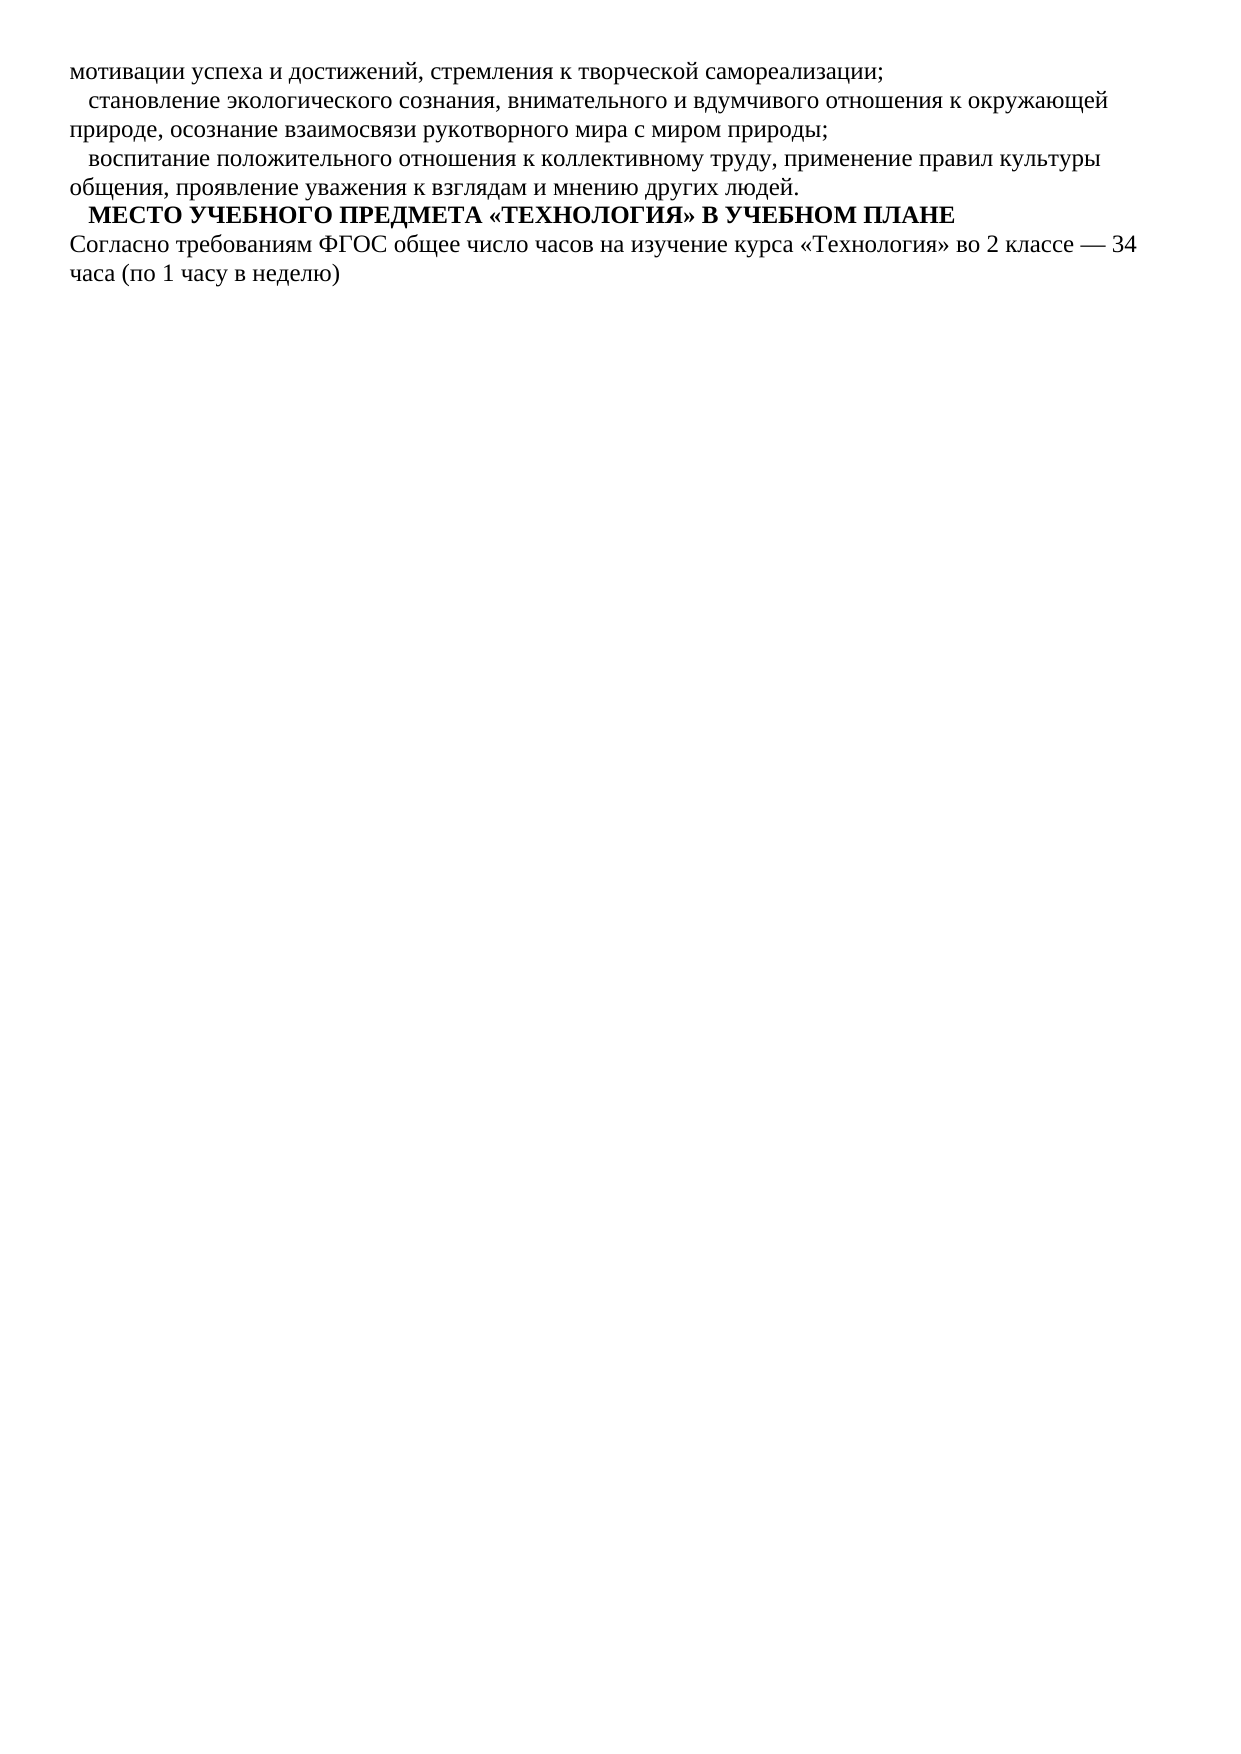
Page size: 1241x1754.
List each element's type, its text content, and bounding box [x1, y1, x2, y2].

text мотивации успеха и достижений, стремления к творческой самореализации; становление экологического сознания, внимательного и вдумчивого отношения к окружающей природе, осознание взаимосвязи рукотворного мира с миром природы; воспитание положительного отношения к коллективному труду, применение правил культуры общения, проявление уважения к взглядам и мнению других людей. [69, 56, 1110, 201]
text МЕСТО УЧЕБНОГО ПРЕДМЕТА «ТЕХНОЛОГИЯ» В УЧЕБНОМ ПЛАНЕ Согласно требованиям ФГОС общее число часов на изучение курса «Технология» во 2 классе — 34 часа (по 1 часу в неделю) [69, 201, 1140, 287]
